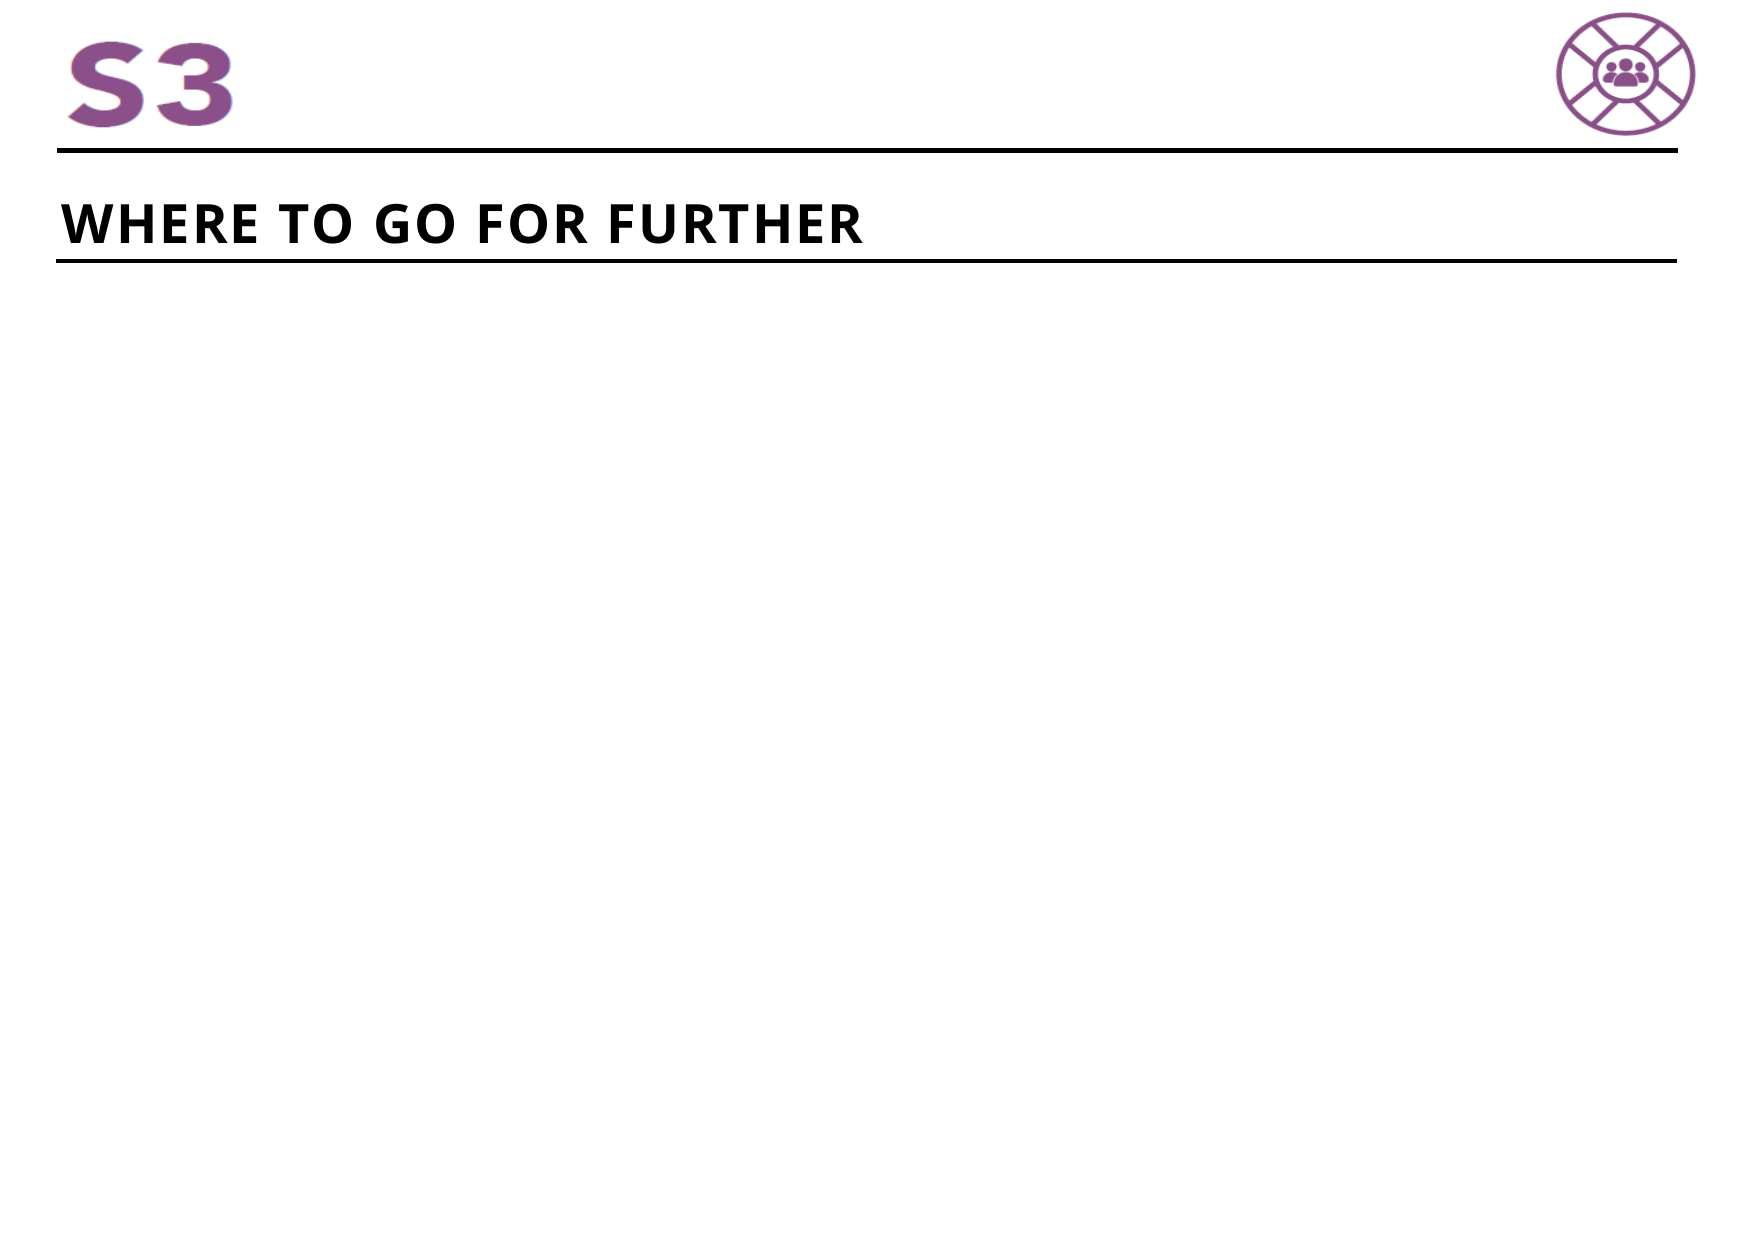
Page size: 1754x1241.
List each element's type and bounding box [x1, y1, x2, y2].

picture [1541, 7, 1701, 136]
picture [52, 25, 243, 135]
